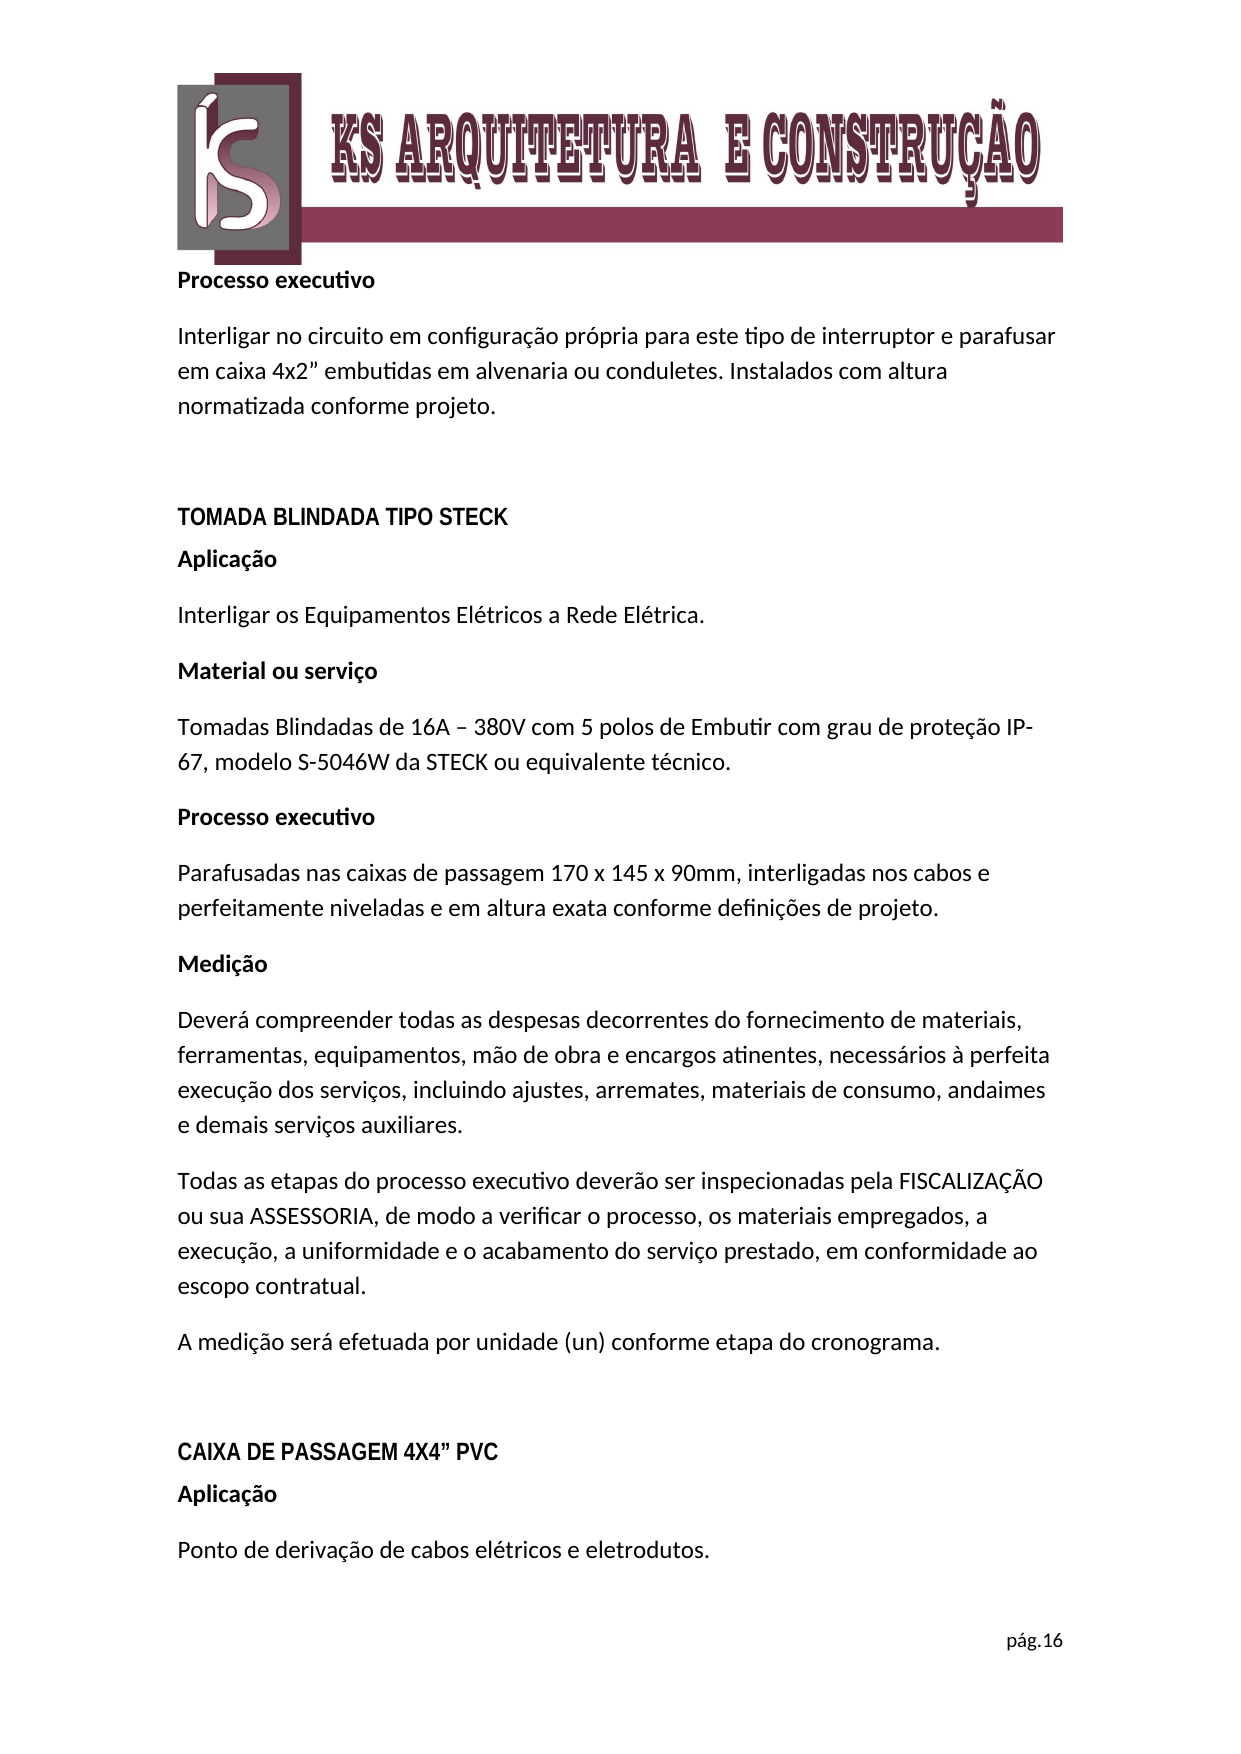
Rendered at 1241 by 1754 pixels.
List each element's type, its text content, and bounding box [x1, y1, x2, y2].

text Ponto de derivação de cabos elétricos e eletrodutos. [177, 1534, 1063, 1565]
text Medição [177, 948, 1063, 979]
subtitle TOMADA BLINDADA TIPO STECK [177, 502, 1063, 531]
text Aplicação [177, 543, 1063, 574]
text A medição será efetuada por unidade (un) conforme etapa do cronograma. [177, 1326, 1063, 1356]
text Processo executivo [177, 801, 1063, 832]
text Material ou serviço [177, 655, 1063, 685]
text Interligar os Equipamentos Elétricos a Rede Elétrica. [177, 599, 1063, 629]
text Parafusadas nas caixas de passagem 170 x 145 x 90mm, interligadas nos cabos e perfeitamente niveladas e em altura exata conforme definições de projeto. [177, 857, 1063, 923]
text Aplicação [177, 1478, 1063, 1509]
text Interligar no circuito em configuração própria para este tipo de interruptor e parafusar em caixa 4x2” embutidas em alvenaria ou conduletes. Instalados com altura normatizada conforme projeto. [177, 320, 1063, 421]
text Tomadas Blindadas de 16A – 380V com 5 polos de Embutir com grau de proteção IP-67, modelo S-5046W da STECK ou equivalente técnico. [177, 711, 1063, 776]
text Processo executivo [177, 265, 1063, 295]
text Deverá compreender todas as despesas decorrentes do fornecimento de materiais, ferramentas, equipamentos, mão de obra e encargos atinentes, necessários à perfeita execução dos serviços, incluindo ajustes, arremates, materiais de consumo, andaimes e demais serviços auxiliares. [177, 1004, 1063, 1139]
picture [177, 73, 1063, 265]
subtitle CAIXA DE PASSAGEM 4X4” PVC [177, 1437, 1063, 1466]
text Todas as etapas do processo executivo deverão ser inspecionadas pela FISCALIZAÇÃO ou sua ASSESSORIA, de modo a verificar o processo, os materiais empregados, a execução, a uniformidade e o acabamento do serviço prestado, em conformidade ao escopo contratual. [177, 1165, 1063, 1300]
